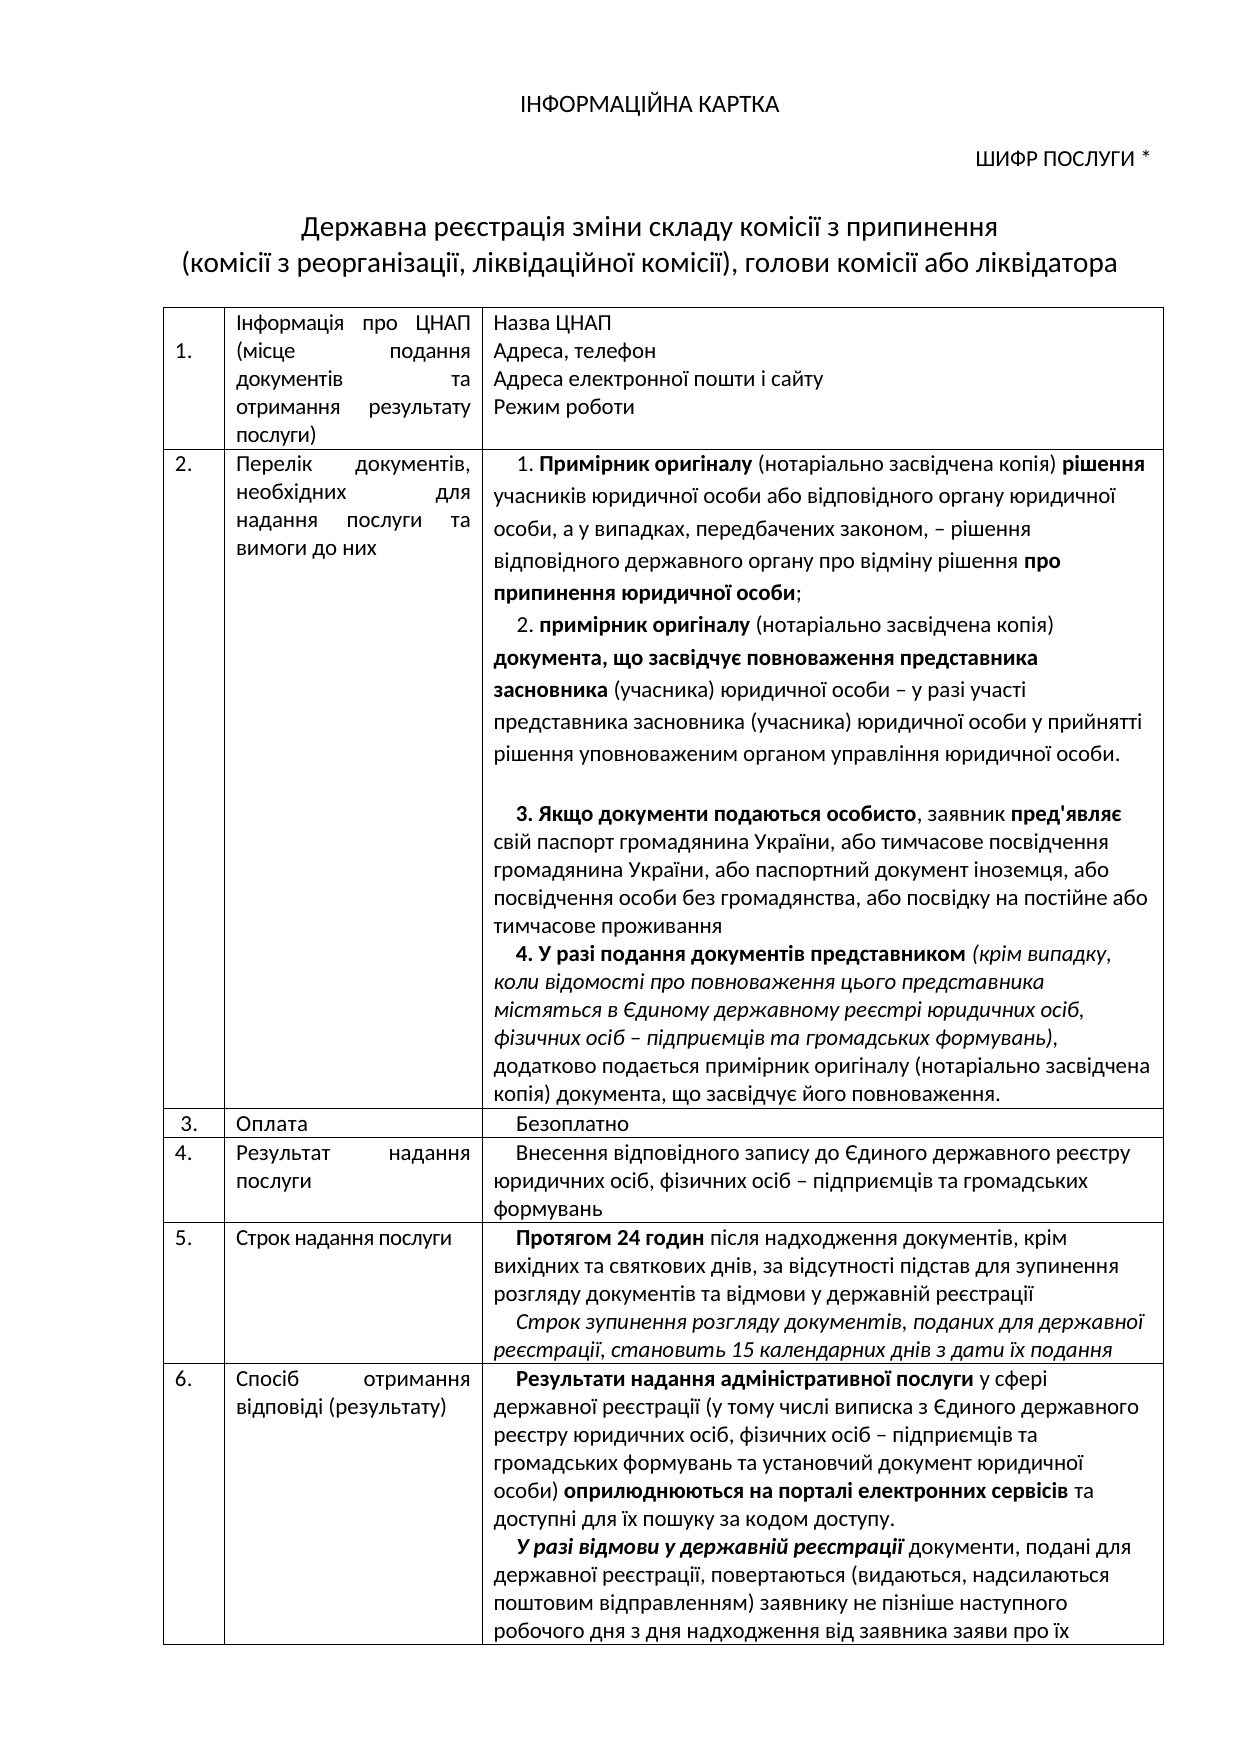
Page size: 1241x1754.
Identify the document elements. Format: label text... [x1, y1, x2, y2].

table_cell Строк надання послуги [225, 1223, 482, 1363]
text Державна реєстрація зміни складу комісії з припинення [148, 208, 1152, 244]
table_cell Протягом 24 годин після надходження документів, крім вихідних та святкових днів, за відсутності підстав для зупинення розгляду документів та відмови у державній реєстрації Строк зупинення розгляду документів, поданих для державної реєстрації, становить 15 календарних днів з дати їх подання [483, 1223, 1163, 1363]
table_cell 3. [164, 1109, 224, 1137]
table_cell 1. Примірник оригіналу (нотаріально засвідчена копія) рішення учасників юридичної особи або відповідного органу юридичної особи, а у випадках, передбачених законом, – рішення відповідного державного органу про відміну рішення про припинення юридичної особи; 2. примірник оригіналу (нотаріально засвідчена копія) документа, що засвідчує повноваження представника засновника (учасника) юридичної особи – у разі участі представника засновника (учасника) юридичної особи у прийнятті рішення уповноваженим органом управління юридичної особи. 3. Якщо документи подаються особисто, заявник пред'являє свій паспорт громадянина України, або тимчасове посвідчення громадянина України, або паспортний документ іноземця, або посвідчення особи без громадянства, або посвідку на постійне або тимчасове проживання 4. У разі подання документів представником (крім випадку, коли відомості про повноваження цього представника містяться в Єдиному державному реєстрі юридичних осіб, фізичних осіб – підприємців та громадських формувань), додатково подається примірник оригіналу (нотаріально засвідчена копія) документа, що засвідчує його повноваження. [483, 450, 1163, 1108]
table_cell 6. [164, 1364, 224, 1644]
table_cell 5. [164, 1223, 224, 1363]
table_header 1. [164, 308, 224, 448]
table_cell 4. [164, 1138, 224, 1222]
table_cell 2. [164, 450, 224, 1108]
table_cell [483, 1364, 1163, 1644]
table_cell Результат надання послуги [225, 1138, 482, 1222]
table_cell Внесення відповідного запису до Єдиного державного реєстру юридичних осіб, фізичних осіб – підприємців та громадських формувань [483, 1138, 1163, 1222]
text (комісії з реорганізації, ліквідаційної комісії), голови комісії або ліквідатора [148, 244, 1152, 279]
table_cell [225, 1364, 482, 1644]
text ШИФР ПОСЛУГИ * [148, 144, 1152, 172]
text ІНФОРМАЦІЙНА КАРТКА [148, 88, 1152, 119]
table_header Інформація про ЦНАП (місце подання документів та отримання результату послуги) [225, 308, 482, 448]
table_cell Перелік документів, необхідних для надання послуги та вимоги до них [225, 450, 482, 1108]
table_cell Оплата [225, 1109, 482, 1137]
table_header Назва ЦНАП Адреса, телефон Адреса електронної пошти і сайту Режим роботи [483, 308, 1163, 448]
table_cell Безоплатно [483, 1109, 1163, 1137]
